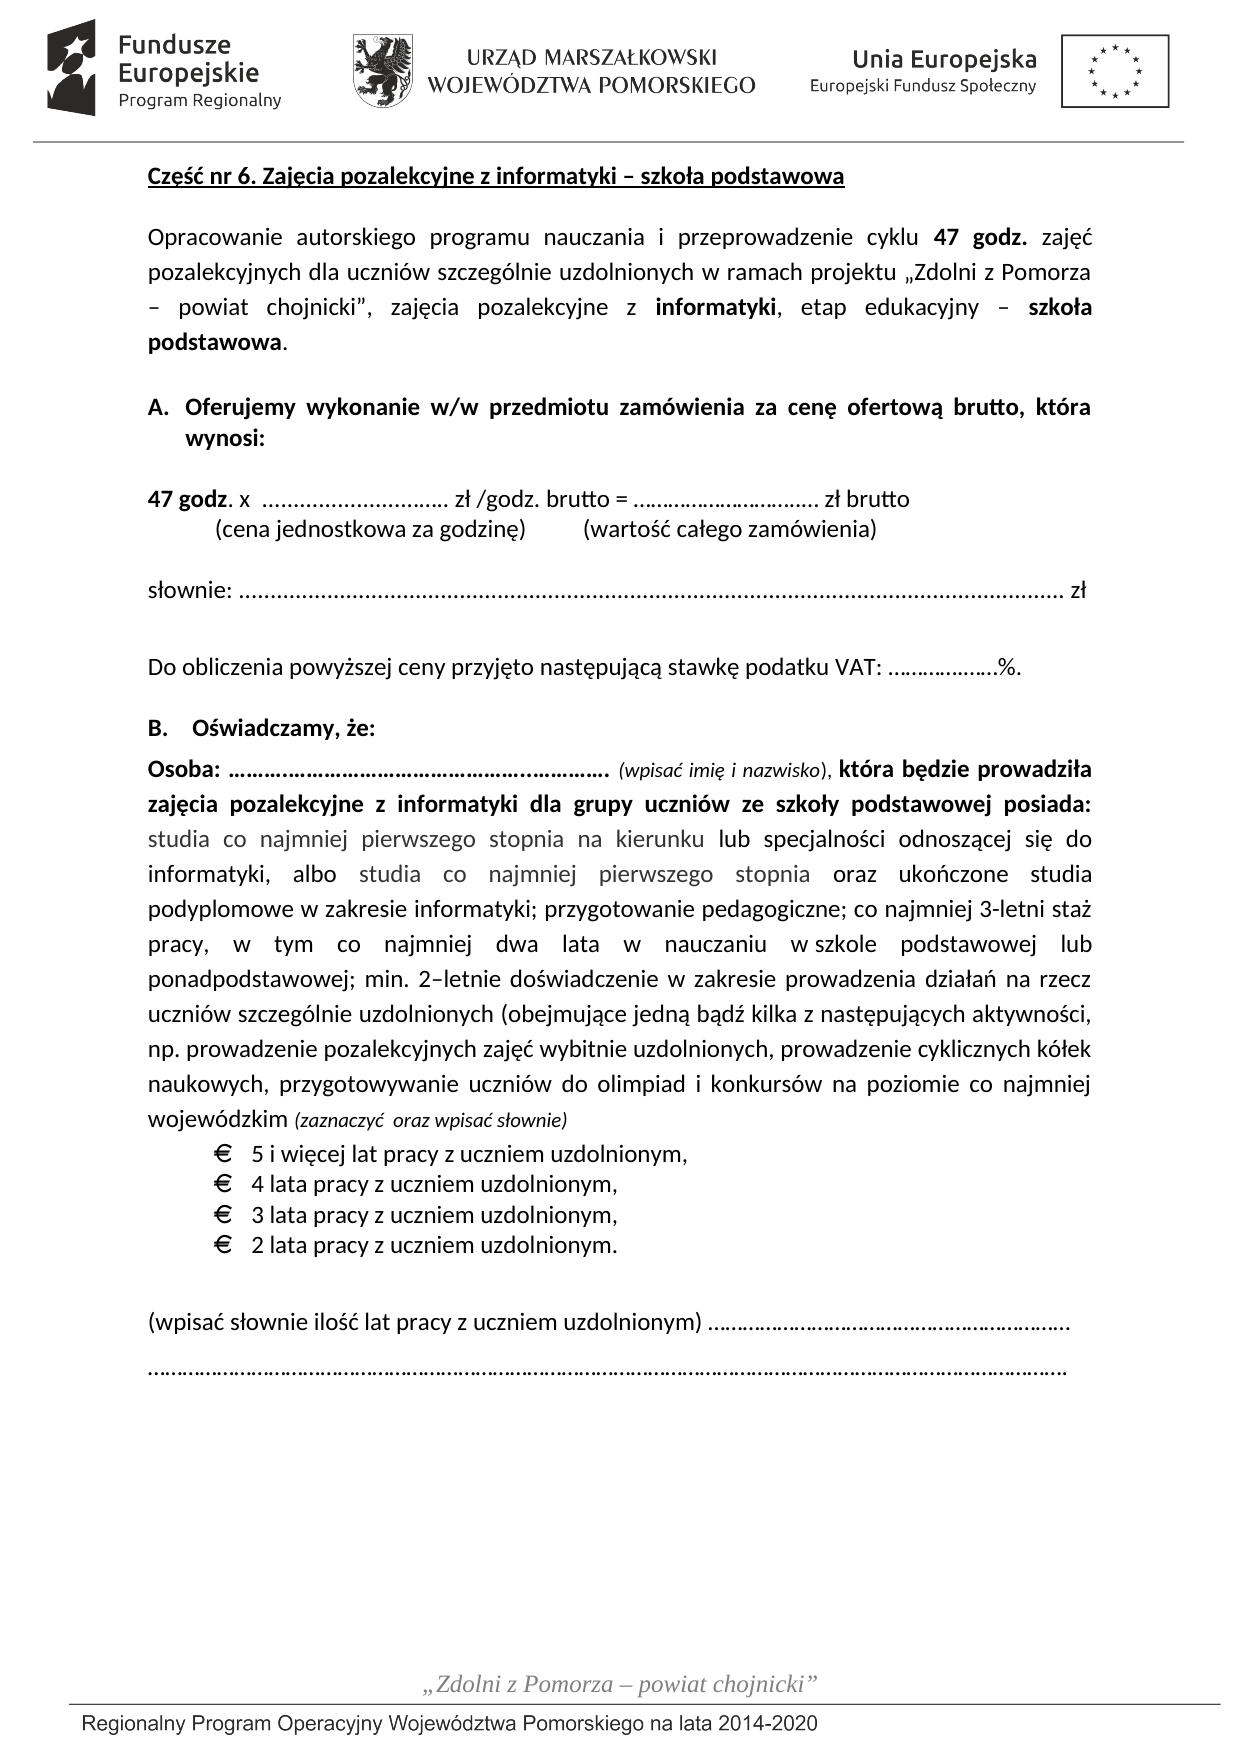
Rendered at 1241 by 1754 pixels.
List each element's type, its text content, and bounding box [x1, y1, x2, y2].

list 5 i więcej lat pracy z uczniem uzdolnionym, [213, 1138, 1093, 1168]
text Opracowanie autorskiego programu nauczania i przeprowadzenie cyklu 47 godz. zajęć pozalekcyjnych dla uczniów szczególnie uzdolnionych w ramach projektu „Zdolni z Pomorza – powiat chojnicki”, zajęcia pozalekcyjne z informatyki, etap edukacyjny – szkoła podstawowa. [148, 221, 1093, 357]
text ……………………………………………………………………………………………………………………………………………. [148, 1351, 1093, 1382]
list 2 lata pracy z uczniem uzdolnionym. [213, 1229, 1093, 1260]
list 3 lata pracy z uczniem uzdolnionym, [213, 1199, 1093, 1229]
text 47 godz. x .........................….. zł /godz. brutto = ………………………..… zł brutto [148, 483, 1093, 514]
text Do obliczenia powyższej ceny przyjęto następującą stawkę podatku VAT: ………….……%. [148, 651, 1093, 681]
text (cena jednostkowa za godzinę) (wartość całego zamówienia) [192, 514, 1093, 544]
list Oświadczamy, że: [148, 712, 1093, 742]
text Część nr 6. Zajęcia pozalekcyjne z informatyki – szkoła podstawowa [148, 160, 1093, 191]
text Osoba: ……….…………………………………..…………. (wpisać imię i nazwisko), która będzie prowadziła zajęcia pozalekcyjne z informatyki dla grupy uczniów ze szkoły podstawowej posiada: studia co najmniej pierwszego stopnia na kierunku lub specjalności odnoszącej się do informatyki, albo studia co najmniej pierwszego stopnia oraz ukończone studia podyplomowe w zakresie informatyki; przygotowanie pedagogiczne; co najmniej 3-letni staż pracy, w tym co najmniej dwa lata w nauczaniu w szkole podstawowej lub ponadpodstawowej; min. 2–letnie doświadczenie w zakresie prowadzenia działań na rzecz uczniów szczególnie uzdolnionych (obejmujące jedną bądź kilka z następujących aktywności, np. prowadzenie pozalekcyjnych zajęć wybitnie uzdolnionych, prowadzenie cyklicznych kółek naukowych, przygotowywanie uczniów do olimpiad i konkursów na poziomie co najmniej wojewódzkim (zaznaczyć oraz wpisać słownie) [148, 753, 1093, 1133]
picture [32, 18, 1185, 143]
list Oferujemy wykonanie w/w przedmiotu zamówienia za cenę ofertową brutto, która wynosi: [148, 392, 1093, 453]
text (wpisać słownie ilość lat pracy z uczniem uzdolnionym) ……………………………………………………… [148, 1306, 1093, 1336]
picture [68, 1703, 1221, 1735]
text słownie: ................................................................................................................................... zł [148, 575, 1093, 605]
list 4 lata pracy z uczniem uzdolnionym, [213, 1168, 1093, 1199]
